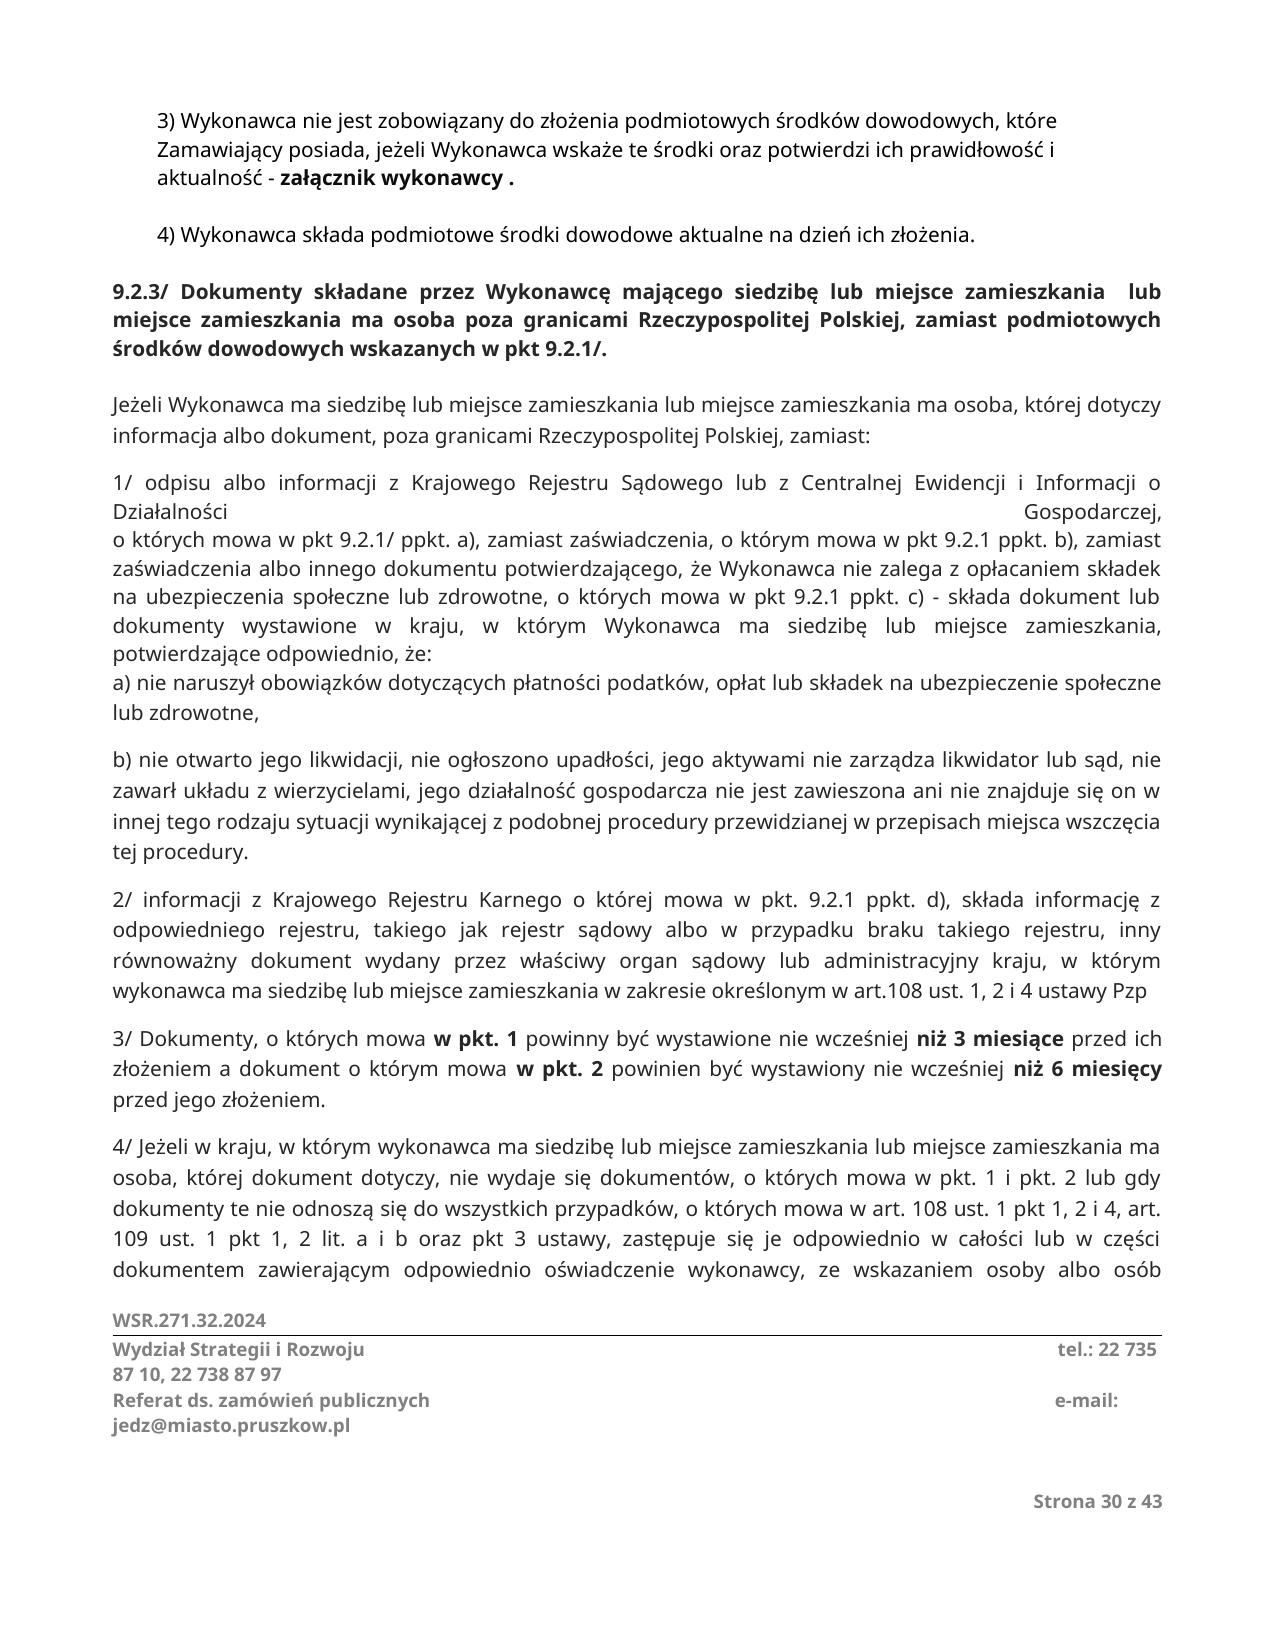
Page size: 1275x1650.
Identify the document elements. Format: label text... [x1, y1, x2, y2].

text 2/ informacji z Krajowego Rejestru Karnego o której mowa w pkt. 9.2.1 ppkt. d), składa informację z odpowiedniego rejestru, takiego jak rejestr sądowy albo w przypadku braku takiego rejestru, inny równoważny dokument wydany przez właściwy organ sądowy lub administracyjny kraju, w którym wykonawca ma siedzibę lub miejsce zamieszkania w zakresie określonym w art.108 ust. 1, 2 i 4 ustawy Pzp [112, 885, 1162, 1005]
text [112, 1132, 1162, 1283]
text 1/ odpisu albo informacji z Krajowego Rejestru Sądowego lub z Centralnej Ewidencji i Informacji o Działalności Gospodarczej, o których mowa w pkt 9.2.1/ ppkt. a), zamiast zaświadczenia, o którym mowa w pkt 9.2.1 ppkt. b), zamiast zaświadczenia albo innego dokumentu potwierdzającego, że Wykonawca nie zalega z opłacaniem składek na ubezpieczenia społeczne lub zdrowotne, o których mowa w pkt 9.2.1 ppkt. c) - składa dokument lub dokumenty wystawione w kraju, w którym Wykonawca ma siedzibę lub miejsce zamieszkania, potwierdzające odpowiednio, że: [112, 468, 1162, 668]
text 4) Wykonawca składa podmiotowe środki dowodowe aktualne na dzień ich złożenia. [157, 220, 1162, 248]
text b) nie otwarto jego likwidacji, nie ogłoszono upadłości, jego aktywami nie zarządza likwidator lub sąd, nie zawarł układu z wierzycielami, jego działalność gospodarcza nie jest zawieszona ani nie znajduje się on w innej tego rodzaju sytuacji wynikającej z podobnej procedury przewidzianej w przepisach miejsca wszczęcia tej procedury. [112, 746, 1162, 866]
text a) nie naruszył obowiązków dotyczących płatności podatków, opłat lub składek na ubezpieczenie społeczne lub zdrowotne, [112, 668, 1162, 727]
text 9.2.3/ Dokumenty składane przez Wykonawcę mającego siedzibę lub miejsce zamieszkania lub miejsce zamieszkania ma osoba poza granicami Rzeczypospolitej Polskiej, zamiast podmiotowych środków dowodowych wskazanych w pkt 9.2.1/. [112, 277, 1162, 362]
text 3/ Dokumenty, o których mowa w pkt. 1 powinny być wystawione nie wcześniej niż 3 miesiące przed ich złożeniem a dokument o którym mowa w pkt. 2 powinien być wystawiony nie wcześniej niż 6 miesięcy przed jego złożeniem. [112, 1024, 1162, 1113]
text 3) Wykonawca nie jest zobowiązany do złożenia podmiotowych środków dowodowych, które Zamawiający posiada, jeżeli Wykonawca wskaże te środki oraz potwierdzi ich prawidłowość i aktualność - załącznik wykonawcy . [157, 107, 1162, 192]
text Jeżeli Wykonawca ma siedzibę lub miejsce zamieszkania lub miejsce zamieszkania ma osoba, której dotyczy informacja albo dokument, poza granicami Rzeczypospolitej Polskiej, zamiast: [112, 391, 1162, 450]
